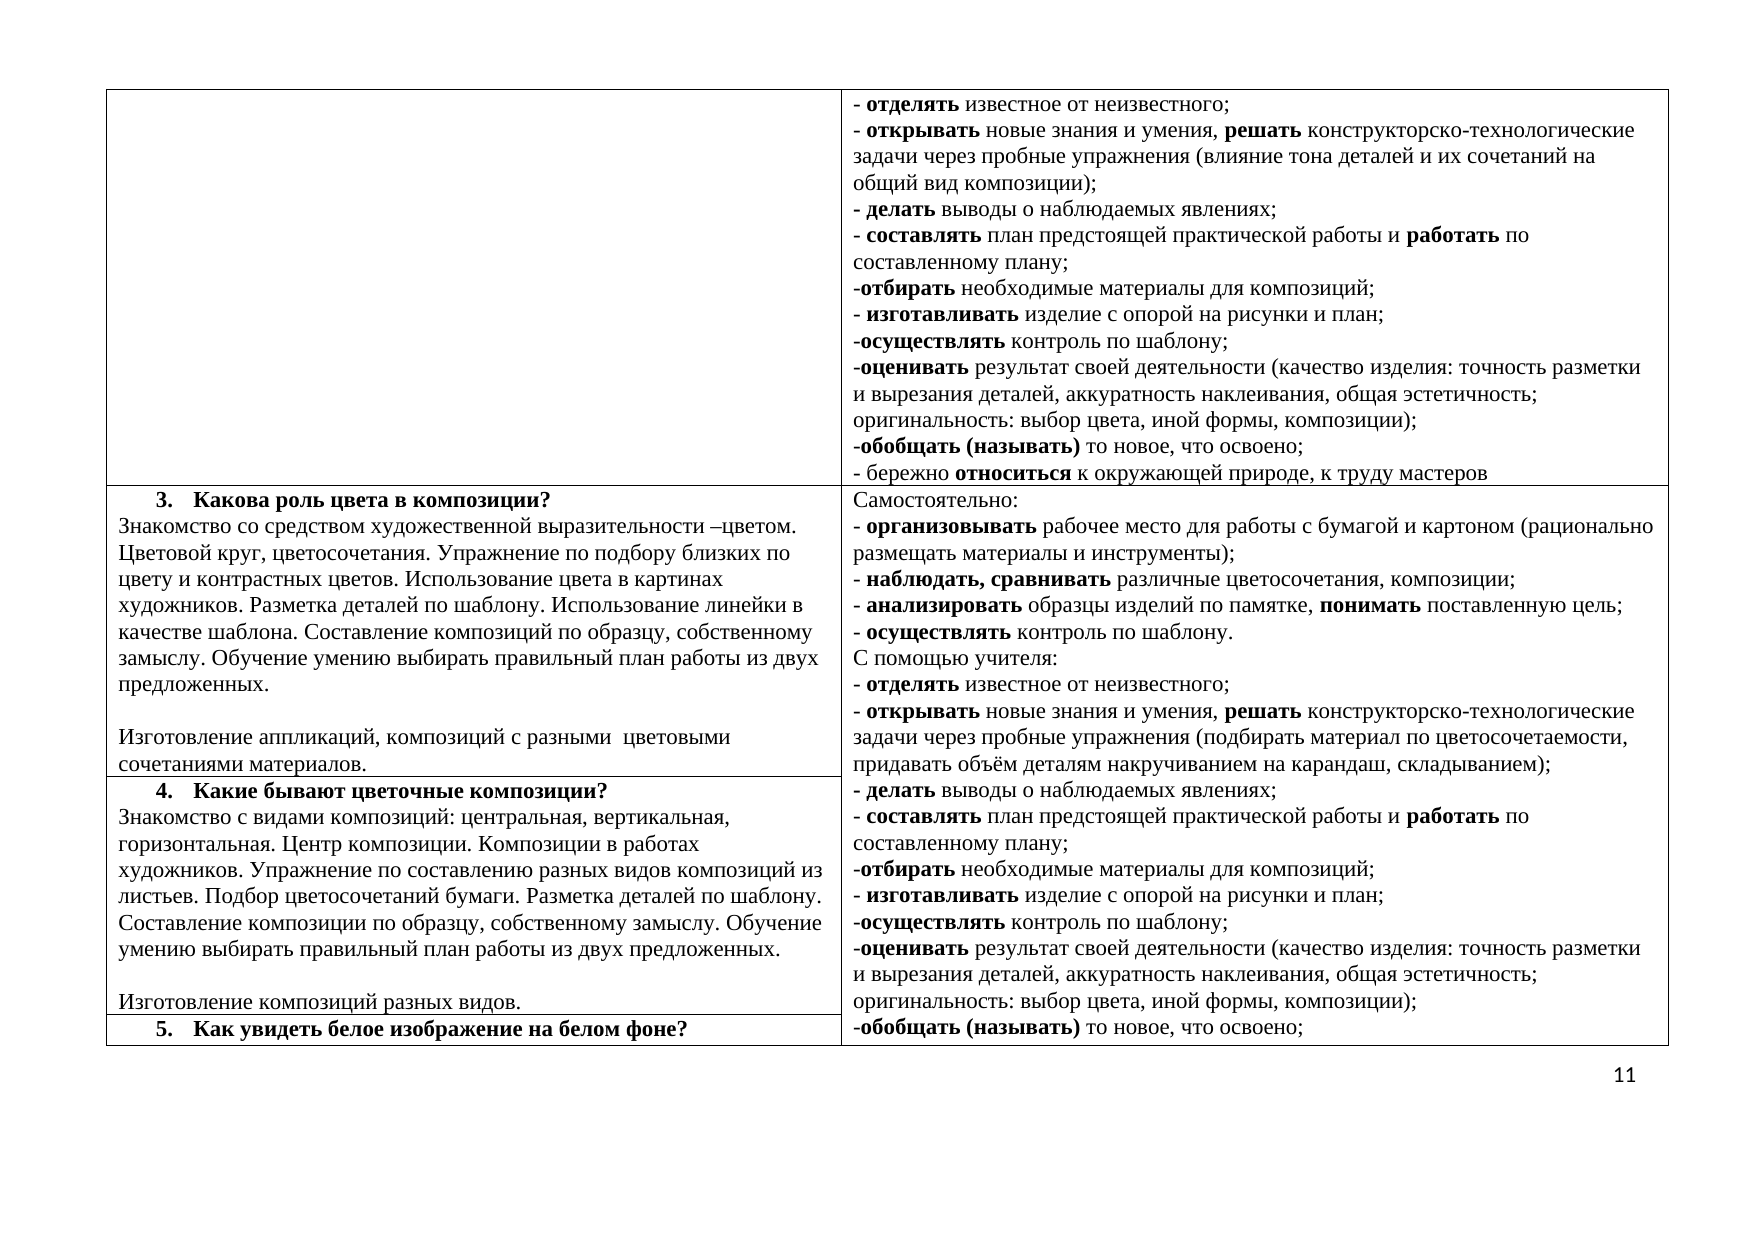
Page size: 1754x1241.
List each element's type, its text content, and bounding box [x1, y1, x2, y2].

table_cell Какие бывают цветочные композиции? Знакомство с видами композиций: центральная, вертикальная, горизонтальная. Центр композиции. Композиции в работах художников. Упражнение по составлению разных видов композиций из листьев. Подбор цветосочетаний бумаги. Разметка деталей по шаблону. Составление композиции по образцу, собственному замыслу. Обучение умению выбирать правильный план работы из двух предложенных. Изготовление композиций разных видов. [107, 777, 841, 1014]
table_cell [842, 90, 1668, 485]
table_cell Какова роль цвета в композиции? Знакомство со средством художественной выразительности –цветом. Цветовой круг, цветосочетания. Упражнение по подбору близких по цвету и контрастных цветов. Использование цвета в картинах художников. Разметка деталей по шаблону. Использование линейки в качестве шаблона. Составление композиций по образцу, собственному замыслу. Обучение умению выбирать правильный план работы из двух предложенных. Изготовление аппликаций, композиций с разными цветовыми сочетаниями материалов. [107, 486, 841, 776]
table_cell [107, 90, 841, 485]
table_cell Самостоятельно: - организовывать рабочее место для работы с бумагой и картоном (рационально размещать материалы и инструменты); - наблюдать, сравнивать различные цветосочетания, композиции; - анализировать образцы изделий по памятке, понимать поставленную цель; - осуществлять контроль по шаблону. С помощью учителя: - отделять известное от неизвестного; - открывать новые знания и умения, решать конструкторско-технологические задачи через пробные упражнения (подбирать материал по цветосочетаемости, придавать объём деталям накручиванием на карандаш, складыванием); - делать выводы о наблюдаемых явлениях; - составлять план предстоящей практической работы и работать по составленному плану; -отбирать необходимые материалы для композиций; - изготавливать изделие с опорой на рисунки и план; -осуществлять контроль по шаблону; -оценивать результат своей деятельности (качество изделия: точность разметки и вырезания деталей, аккуратность наклеивания, общая эстетичность; оригинальность: выбор цвета, иной формы, композиции); -обобщать (называть) то новое, что освоено; --обсуждать и оценивать результаты труда одноклассников; -искать дополнительную информацию в книгах, энциклопедиях, журналах, Интернете (с помощью взрослых); - бережно относиться к окружающей природе [842, 486, 1668, 1045]
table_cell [107, 1015, 841, 1045]
